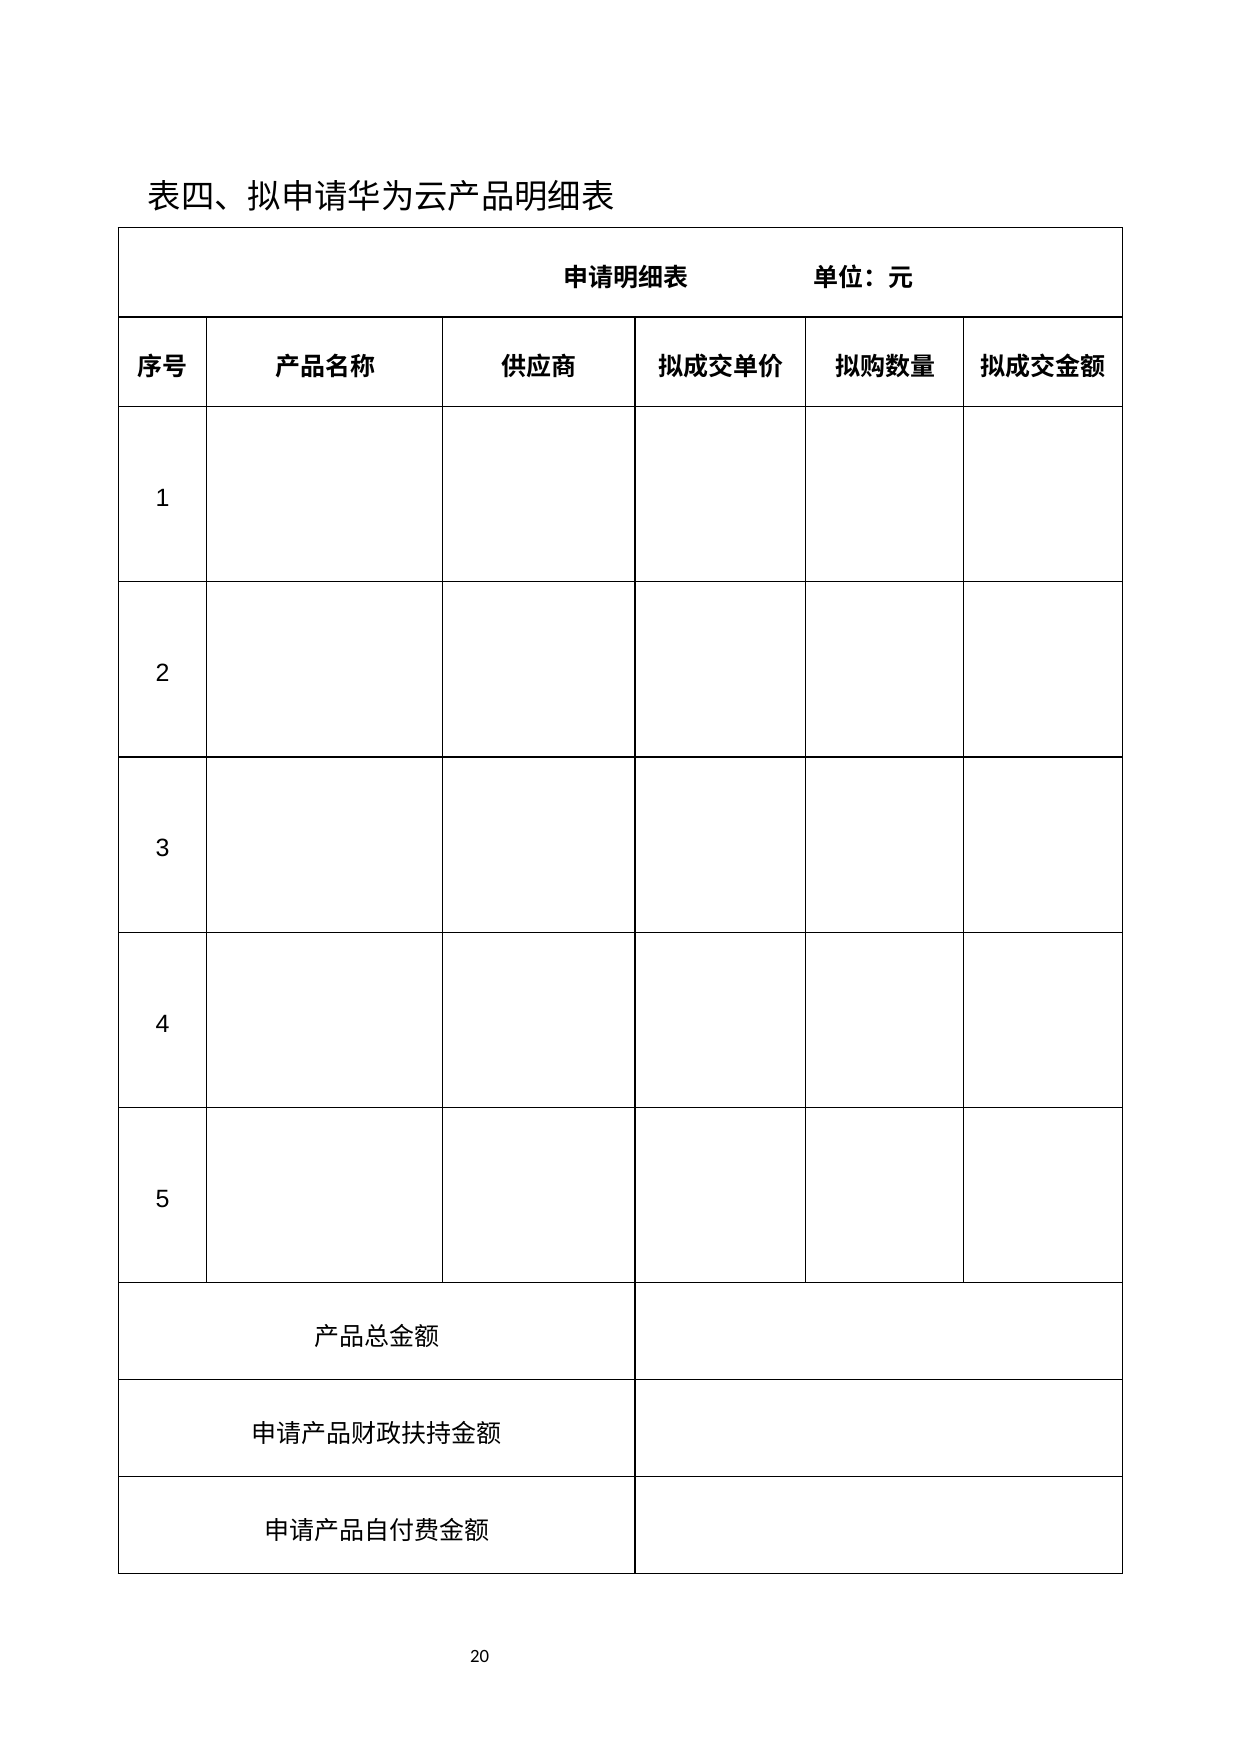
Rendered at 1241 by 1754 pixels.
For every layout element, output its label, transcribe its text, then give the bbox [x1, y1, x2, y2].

table_cell [636, 1283, 1122, 1379]
table_cell 产品总金额 [119, 1283, 634, 1379]
text 表四、拟申请华为云产品明细表 [148, 162, 1093, 227]
table_cell [964, 407, 1122, 581]
table_cell [806, 1108, 963, 1282]
table_cell [636, 1380, 1122, 1476]
table_cell 产品名称 [207, 318, 442, 406]
table_header 申请明细表 单位：元 [119, 228, 1122, 316]
table_cell 1 [119, 407, 206, 581]
table_cell [207, 407, 442, 581]
table_cell [443, 758, 634, 932]
table_cell [806, 582, 963, 756]
table_cell 申请产品自付费金额 [119, 1477, 634, 1573]
table_cell [636, 933, 805, 1107]
table_cell [207, 758, 442, 932]
table_cell 拟成交金额 [964, 318, 1122, 406]
table_cell [964, 582, 1122, 756]
table_cell [636, 1108, 805, 1282]
table_cell [443, 1108, 634, 1282]
table_cell [964, 933, 1122, 1107]
table_cell [443, 933, 634, 1107]
table_cell 2 [119, 582, 206, 756]
table_cell [636, 1477, 1122, 1573]
table_cell [636, 582, 805, 756]
table_cell 序号 [119, 318, 206, 406]
table_cell [806, 407, 963, 581]
table_cell 拟购数量 [806, 318, 963, 406]
table_cell 3 [119, 758, 206, 932]
table_cell 4 [119, 933, 206, 1107]
table_cell [443, 582, 634, 756]
table_cell [636, 758, 805, 932]
table_cell [964, 758, 1122, 932]
table_cell [443, 407, 634, 581]
table_cell [636, 407, 805, 581]
table_cell [207, 1108, 442, 1282]
table_cell [207, 933, 442, 1107]
table_cell 供应商 [443, 318, 634, 406]
table_cell 申请产品财政扶持金额 [119, 1380, 634, 1476]
table_cell [964, 1108, 1122, 1282]
table_cell [806, 758, 963, 932]
table_cell [207, 582, 442, 756]
table_cell 5 [119, 1108, 206, 1282]
table_cell 拟成交单价 [636, 318, 805, 406]
table_cell [806, 933, 963, 1107]
